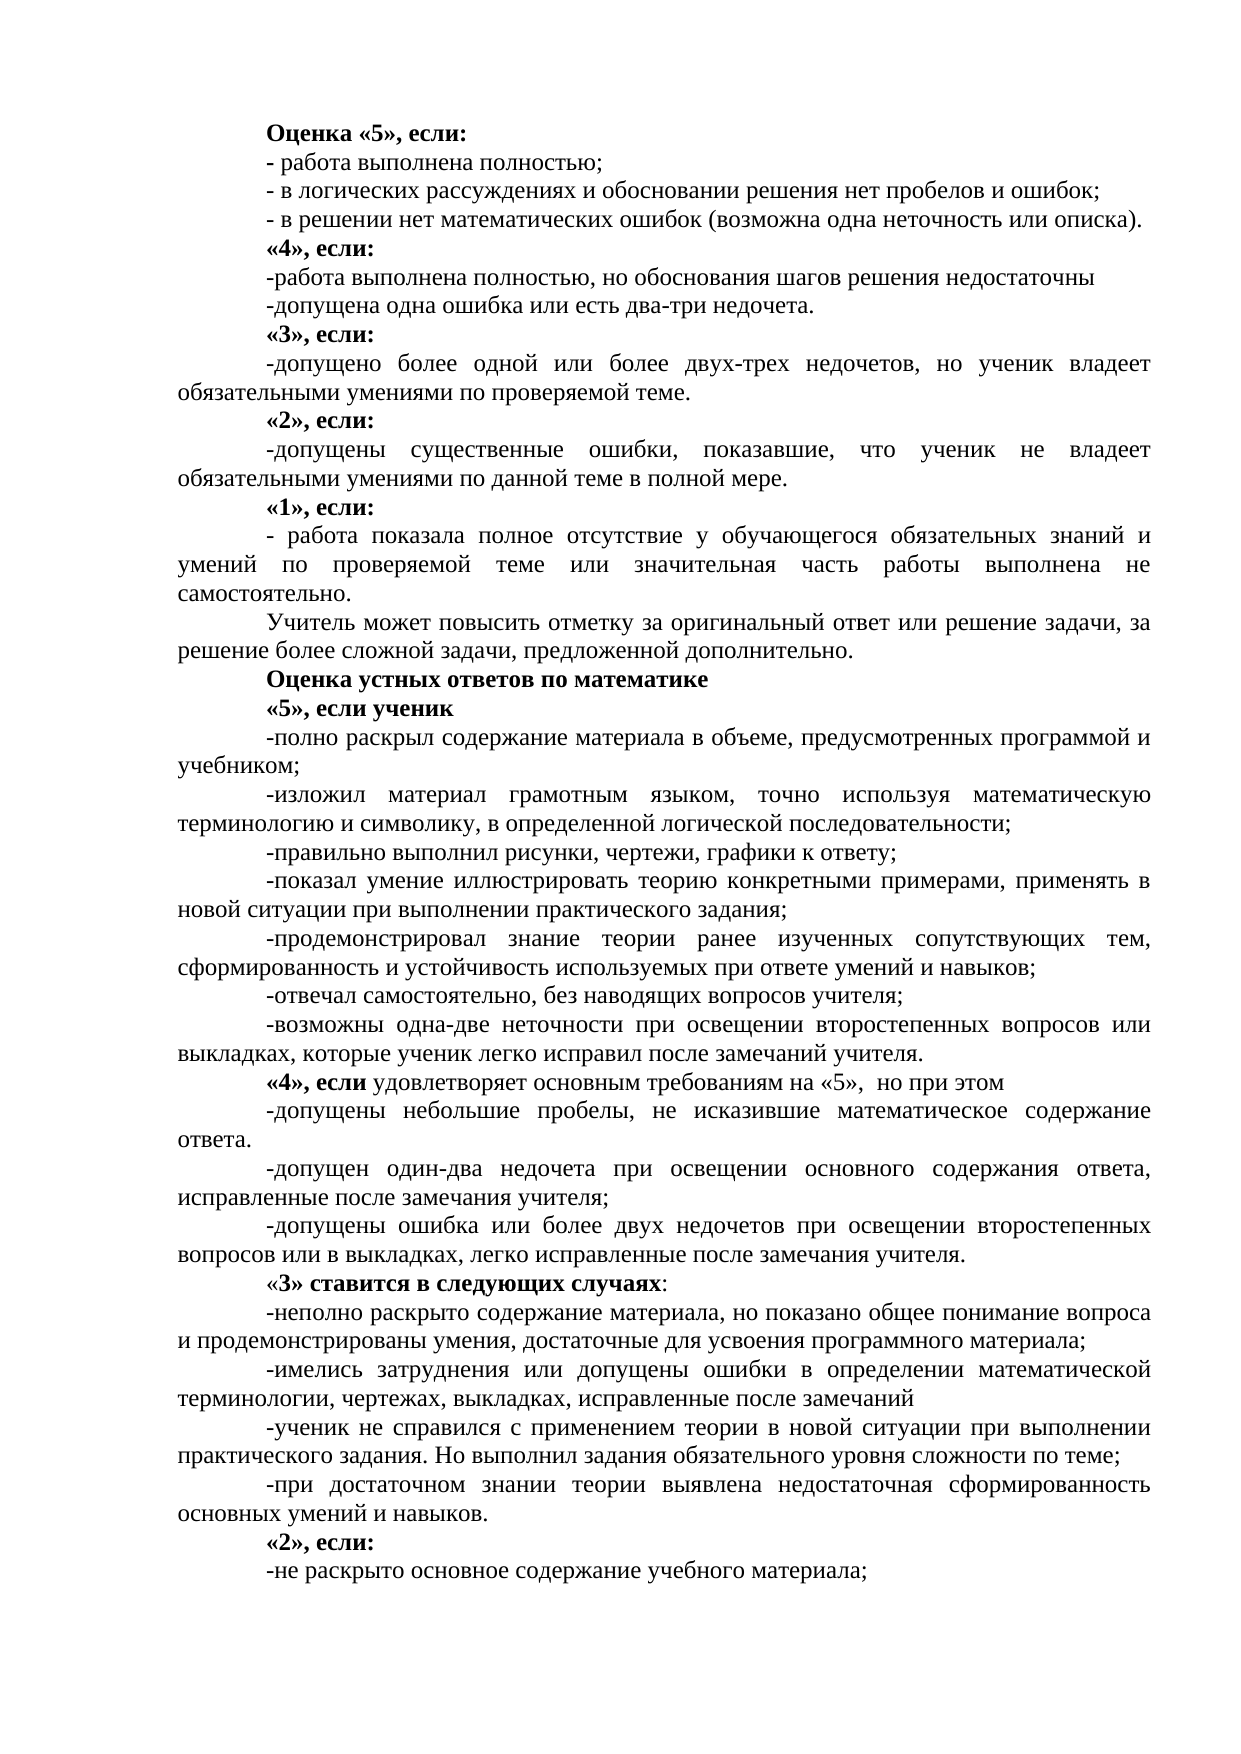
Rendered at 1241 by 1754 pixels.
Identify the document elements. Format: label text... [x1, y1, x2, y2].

text «4», если: [177, 233, 1152, 262]
text -допущен один-два недочета при освещении основного содержания ответа, исправленные после замечания учителя; [177, 1153, 1152, 1211]
text -неполно раскрыто содержание материала, но показано общее понимание вопроса и продемонстрированы умения, достаточные для усвоения программного материала; [177, 1297, 1152, 1354]
text «3» ставится в следующих случаях: [177, 1268, 1152, 1297]
text -не раскрыто основное содержание учебного материала; [177, 1556, 1152, 1584]
text -ученик не справился с применением теории в новой ситуации при выполнении практического задания. Но выполнил задания обязательного уровня сложности по теме; [177, 1412, 1152, 1469]
text -допущена одна ошибка или есть два-три недочета. [177, 291, 1152, 319]
text - в логических рассуждениях и обосновании решения нет пробелов и ошибок; [177, 176, 1152, 204]
text «4», если удовлетворяет основным требованиям на «5», но при этом [177, 1067, 1152, 1096]
text -допущено более одной или более двух-трех недочетов, но ученик владеет обязательными умениями по проверяемой теме. [177, 348, 1152, 406]
text -допущены небольшие пробелы, не исказившие математическое содержание ответа. [177, 1096, 1152, 1153]
text -продемонстрировал знание теории ранее изученных сопутствующих тем, сформированность и устойчивость используемых при ответе умений и навыков; [177, 923, 1152, 981]
text -показал умение иллюстрировать теорию конкретными примерами, применять в новой ситуации при выполнении практического задания; [177, 866, 1152, 923]
text -возможны одна-две неточности при освещении второстепенных вопросов или выкладках, которые ученик легко исправил после замечаний учителя. [177, 1009, 1152, 1067]
text -допущены ошибка или более двух недочетов при освещении второстепенных вопросов или в выкладках, легко исправленные после замечания учителя. [177, 1211, 1152, 1268]
text -отвечал самостоятельно, без наводящих вопросов учителя; [177, 981, 1152, 1009]
text - работа выполнена полностью; [177, 147, 1152, 176]
text Оценка «5», если: [177, 118, 1152, 147]
text -допущены существенные ошибки, показавшие, что ученик не владеет обязательными умениями по данной теме в полной мере. [177, 434, 1152, 492]
text «2», если: [177, 406, 1152, 434]
text Учитель может повысить отметку за оригинальный ответ или решение задачи, за решение более сложной задачи, предложенной дополнительно. [177, 607, 1152, 664]
text - работа показала полное отсутствие у обучающегося обязательных знаний и умений по проверяемой теме или значительная часть работы выполнена не самостоятельно. [177, 521, 1152, 607]
text «3», если: [177, 319, 1152, 348]
text -правильно выполнил рисунки, чертежи, графики к ответу; [177, 837, 1152, 866]
text - в решении нет математических ошибок (возможна одна неточность или описка). [177, 204, 1152, 233]
text -полно раскрыл содержание материала в объеме, предусмотренных программой и учебником; [177, 722, 1152, 779]
text -имелись затруднения или допущены ошибки в определении математической терминологии, чертежах, выкладках, исправленные после замечаний [177, 1354, 1152, 1412]
text «2», если: [177, 1527, 1152, 1556]
text «5», если ученик [177, 693, 1152, 722]
text -работа выполнена полностью, но обоснования шагов решения недостаточны [177, 262, 1152, 291]
text -изложил материал грамотным языком, точно используя математическую терминологию и символику, в определенной логической последовательности; [177, 779, 1152, 837]
text -при достаточном знании теории выявлена недостаточная сформированность основных умений и навыков. [177, 1469, 1152, 1527]
text «1», если: [177, 492, 1152, 521]
text Оценка устных ответов по математике [177, 664, 1152, 693]
